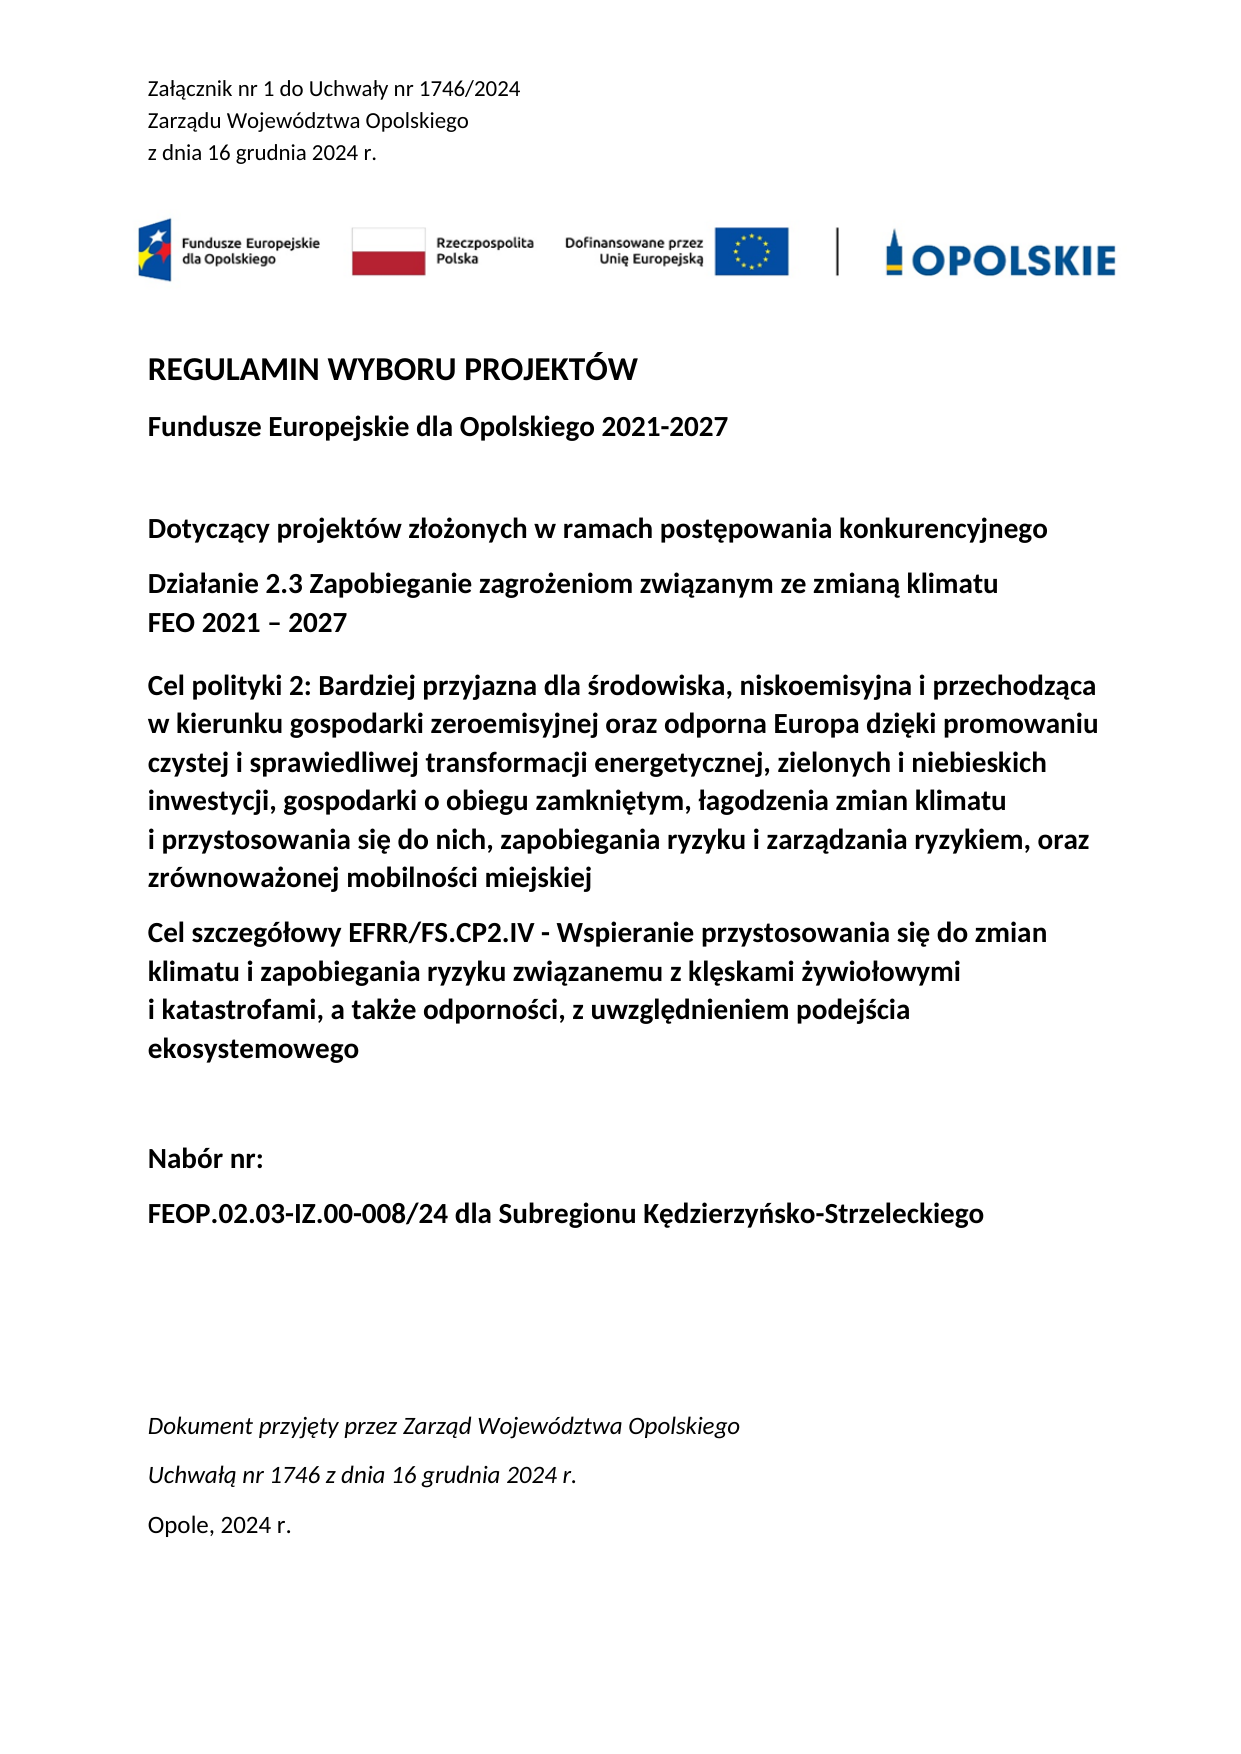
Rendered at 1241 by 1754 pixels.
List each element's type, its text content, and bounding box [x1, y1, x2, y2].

text Uchwałą nr 1746 z dnia 16 grudnia 2024 r. [148, 1459, 1107, 1490]
text Nabór nr: [148, 1140, 1107, 1176]
text Cel polityki 2: Bardziej przyjazna dla środowiska, niskoemisyjna i przechodząca w kierunku gospodarki zeroemisyjnej oraz odporna Europa dzięki promowaniu czystej i sprawiedliwej transformacji energetycznej, zielonych i niebieskich inwestycji, gospodarki o obiegu zamkniętym, łagodzenia zmian klimatu i przystosowania się do nich, zapobiegania ryzyku i zarządzania ryzykiem, oraz zrównoważonej mobilności miejskiej [148, 667, 1107, 895]
picture [122, 198, 1133, 299]
text Działanie 2.3 Zapobieganie zagrożeniom związanym ze zmianą klimatu [148, 565, 1107, 601]
text FEOP.02.03-IZ.00-008/24 dla Subregionu Kędzierzyńsko-Strzeleckiego [148, 1195, 1107, 1231]
text FEO 2021 – 2027 [148, 604, 1107, 639]
text Dotyczący projektów złożonych w ramach postępowania konkurencyjnego [148, 510, 1107, 546]
text REGULAMIN WYBORU PROJEKTÓW [148, 347, 1107, 388]
text Dokument przyjęty przez Zarząd Województwa Opolskiego [148, 1410, 1107, 1440]
text Fundusze Europejskie dla Opolskiego 2021-2027 [148, 408, 1107, 444]
text Cel szczegółowy EFRR/FS.CP2.IV - Wspieranie przystosowania się do zmian klimatu i zapobiegania ryzyku związanemu z klęskami żywiołowymi i katastrofami, a także odporności, z uwzględnieniem podejścia ekosystemowego [148, 914, 1107, 1065]
text Opole, 2024 r. [148, 1509, 1107, 1539]
